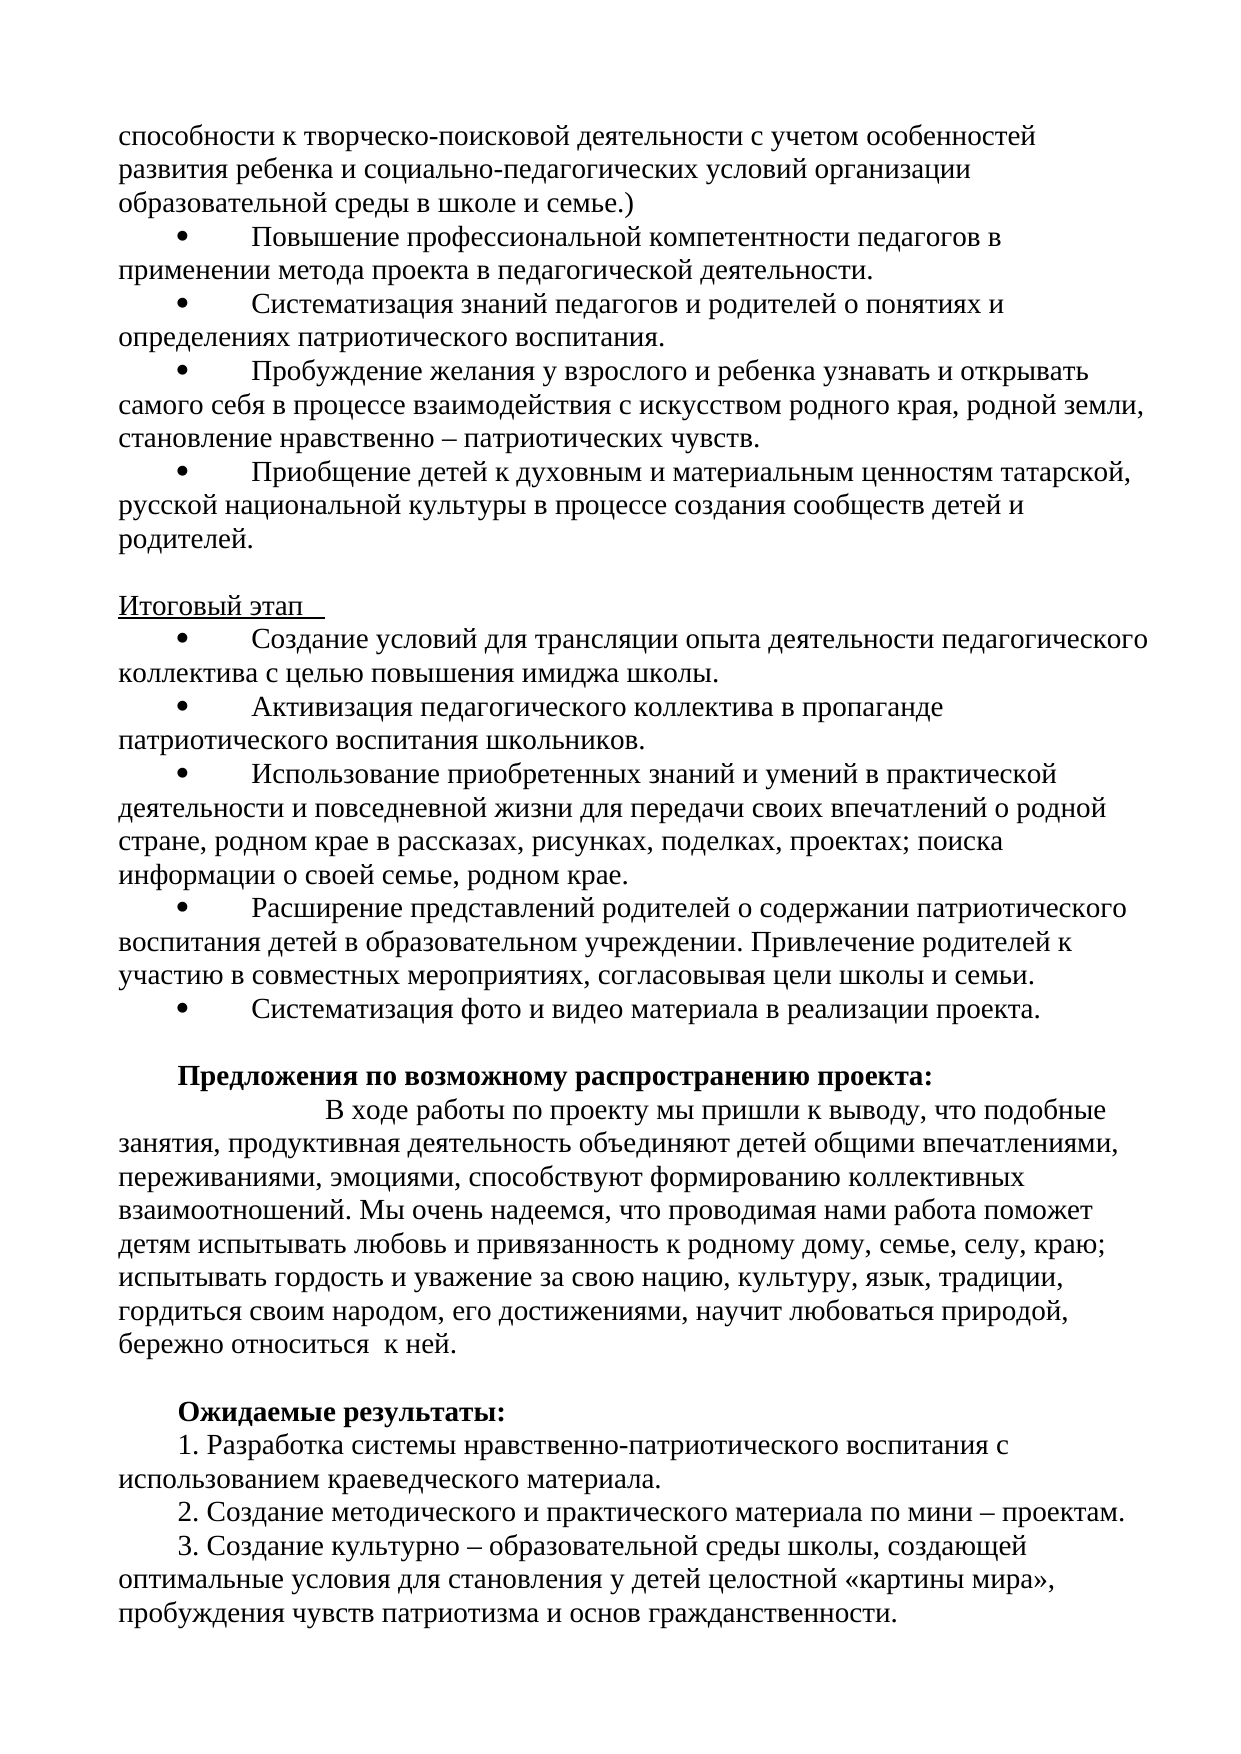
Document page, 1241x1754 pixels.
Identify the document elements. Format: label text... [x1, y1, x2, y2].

text 3. Создание культурно – образовательной среды школы, создающей оптимальные условия для становления у детей целостной «картины мира», пробуждения чувств патриотизма и основ гражданственности. [118, 1528, 1152, 1628]
list Систематизация знаний педагогов и родителей о понятиях и определениях патриотического воспитания. [118, 286, 1152, 353]
list Систематизация фото и видео материала в реализации проекта. [118, 991, 1152, 1025]
list Создание условий для трансляции опыта деятельности педагогического коллектива с целью повышения имиджа школы. [118, 622, 1152, 689]
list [118, 118, 1152, 219]
list Итоговый этап [118, 588, 1152, 622]
list Активизация педагогического коллектива в пропаганде патриотического воспитания школьников. [118, 689, 1152, 756]
text Предложения по возможному распространению проекта: [118, 1058, 1152, 1092]
text 2. Создание методического и практического материала по мини – проектам. [118, 1494, 1152, 1528]
list Пробуждение желания у взрослого и ребенка узнавать и открывать самого себя в процессе взаимодействия с искусством родного края, родной земли, становление нравственно – патриотических чувств. [118, 353, 1152, 454]
list Расширение представлений родителей о содержании патриотического воспитания детей в образовательном учреждении. Привлечение родителей к участию в совместных мероприятиях, согласовывая цели школы и семьи. [118, 890, 1152, 991]
text В ходе работы по проекту мы пришли к выводу, что подобные занятия, продуктивная деятельность объединяют детей общими впечатлениями, переживаниями, эмоциями, способствуют формированию коллективных взаимоотношений. Мы очень надеемся, что проводимая нами работа поможет детям испытывать любовь и привязанность к родному дому, семье, селу, краю; испытывать гордость и уважение за свою нацию, культуру, язык, традиции, гордиться своим народом, его достижениями, научит любоваться природой, бережно относиться к ней. [118, 1092, 1152, 1360]
text Ожидаемые результаты: [118, 1394, 1152, 1427]
list Приобщение детей к духовным и материальным ценностям татарской, русской национальной культуры в процессе создания сообществ детей и родителей. [118, 454, 1152, 554]
list Использование приобретенных знаний и умений в практической деятельности и повседневной жизни для передачи своих впечатлений о родной стране, родном крае в рассказах, рисунках, поделках, проектах; поиска информации о своей семье, родном крае. [118, 756, 1152, 890]
list Повышение профессиональной компетентности педагогов в применении метода проекта в педагогической деятельности. [118, 219, 1152, 286]
text 1. Разработка системы нравственно-патриотического воспитания с использованием краеведческого материала. [118, 1427, 1152, 1494]
